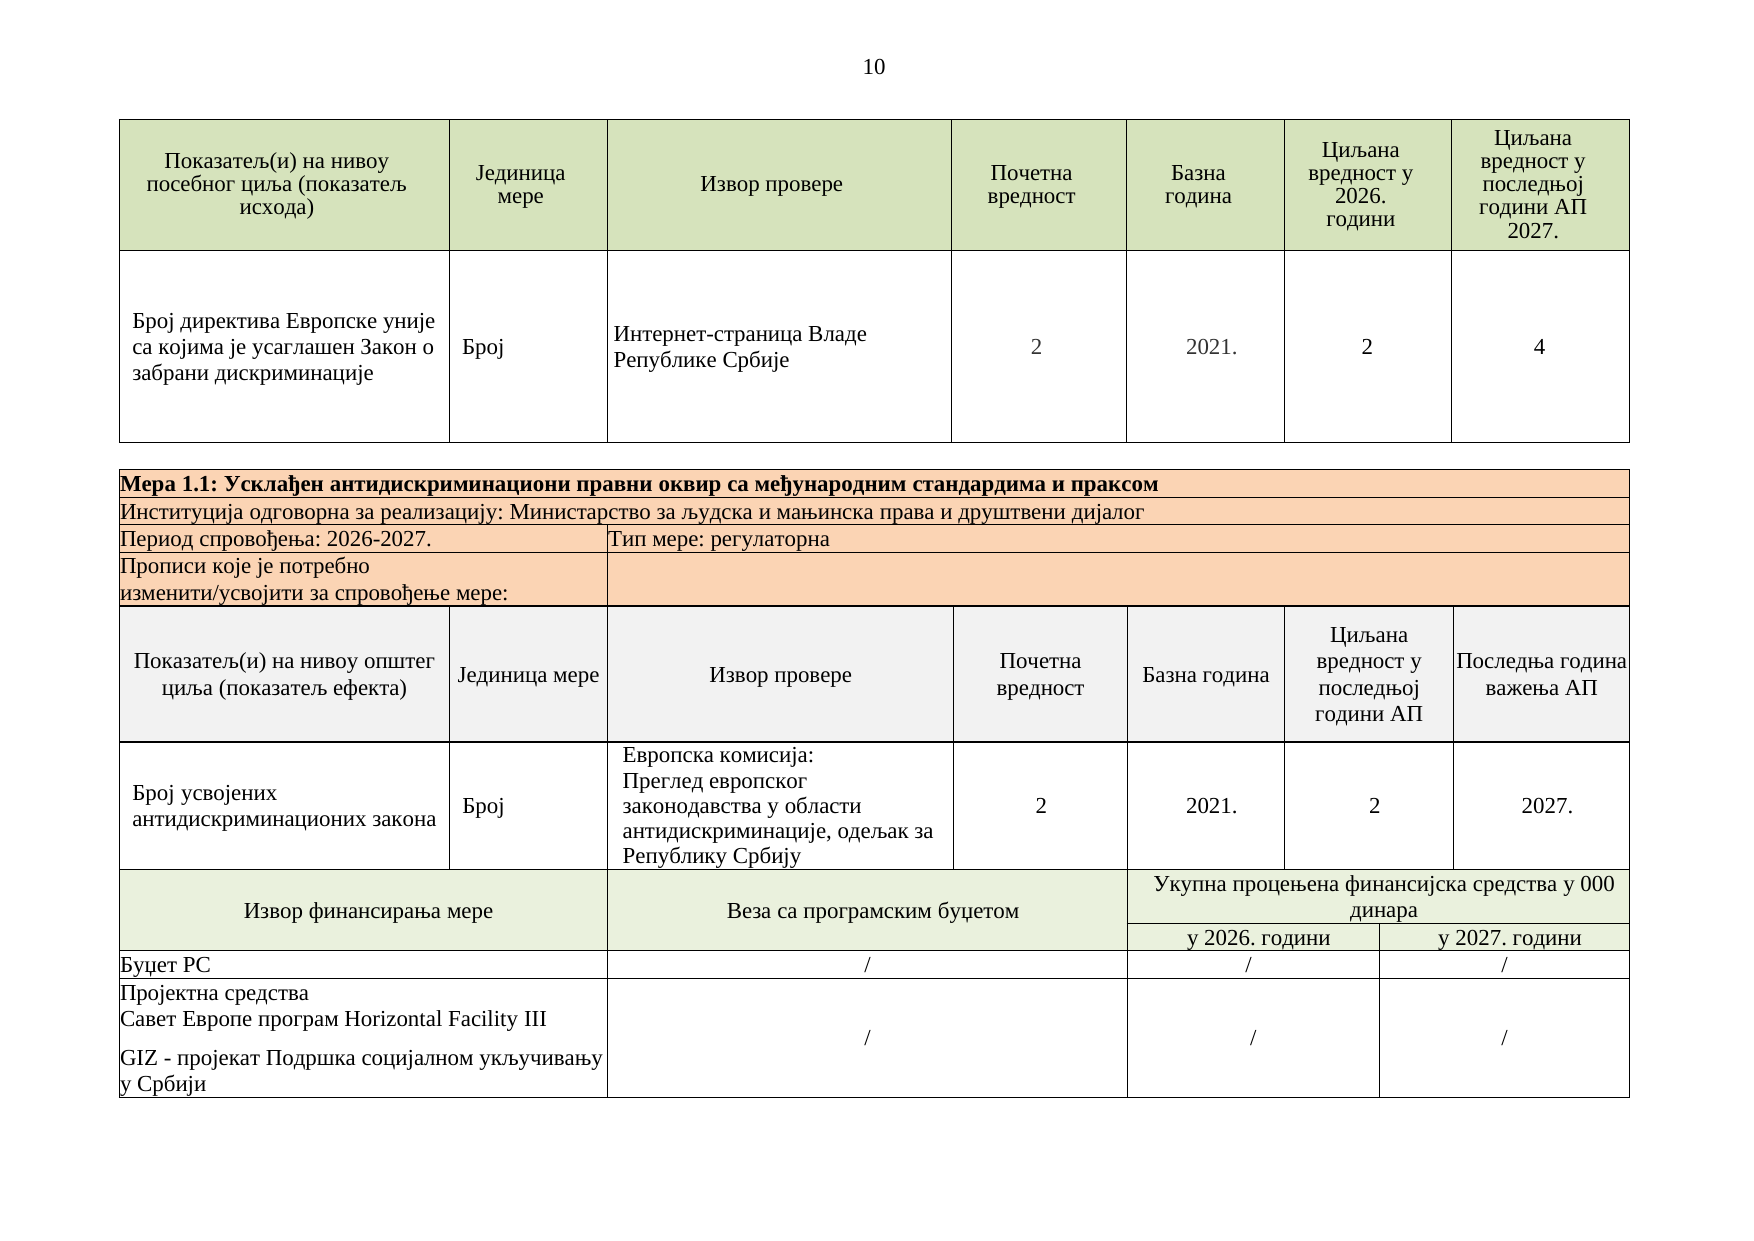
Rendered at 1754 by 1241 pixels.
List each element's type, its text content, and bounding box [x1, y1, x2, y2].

table_cell Тип мере: регулаторна [608, 525, 1629, 552]
table_cell 2021. [1128, 743, 1284, 869]
table_cell / [1380, 979, 1629, 1097]
table_cell Базна година [1127, 120, 1284, 250]
table_cell Број усвојених антидискриминационих закона [120, 743, 449, 869]
table_cell Институција одговорна за реализацију: Министарство за људска и мањинска права и друштвени дијалог [120, 498, 1629, 524]
table_cell 4 [1452, 251, 1629, 442]
table_cell Показатељ(и) на нивоу посебног циља (показатељ исхода) [120, 120, 449, 250]
table_cell Јединица мере [450, 120, 607, 250]
table_cell у 2026. години [1128, 924, 1379, 950]
table_cell Извор финансирања мере [120, 870, 607, 950]
table_header Мера 1.1: Усклађен антидискриминациони правни оквир са међународним стандардима и праксом [120, 470, 1629, 497]
table_cell Циљана вредност у последњој години АП 2027. [1452, 120, 1629, 250]
table_cell Показатељ(и) на нивоу oпштег циља (показатељ eфекта) [120, 607, 449, 741]
table_cell Интернет-страница Владе Републике Србије [608, 251, 951, 442]
table_cell / [608, 979, 1127, 1097]
table_cell / [1380, 951, 1629, 978]
table_cell Почетна вредност [952, 120, 1126, 250]
table_cell / [608, 951, 1127, 978]
table_cell 2 [1285, 251, 1451, 442]
table_cell Почетна вредност [954, 607, 1127, 741]
table_cell Веза са програмским буџетом [608, 870, 1127, 950]
table_cell [608, 553, 1629, 605]
table_cell 2 [952, 251, 1126, 442]
table_cell Jединица мере [450, 607, 607, 741]
table_cell Број директива Европске уније са којима је усаглашен Закон о забрани дискриминације [120, 251, 449, 442]
table_cell / [1128, 979, 1379, 1097]
table_cell Буџет РС [120, 951, 607, 978]
table_cell Број [450, 251, 607, 442]
table_cell Европска комисија: Преглед европског законодавства у области антидискриминације, одељак за Републику Србију [608, 743, 953, 869]
table_cell / [1128, 951, 1379, 978]
table_cell Прописи које је потребно изменити/усвојити за спровођење мере: [120, 553, 607, 605]
table_cell Извор провере [608, 120, 951, 250]
table_cell Пројектна средства Савет Европе програм Horizontal Facility III GIZ - пројекат Подршка социјалном укључивању у Србији [120, 979, 607, 1097]
table_cell 2 [1285, 743, 1453, 869]
table_cell Период спровођења: 2026-2027. [120, 525, 607, 552]
table_cell Извор провере [608, 607, 953, 741]
table_cell у 2027. години [1380, 924, 1629, 950]
table_cell 2 [954, 743, 1127, 869]
table_cell Циљана вредност у 2026. години [1285, 120, 1451, 250]
table_cell 2021. [1127, 251, 1284, 442]
table_cell 2027. [1454, 743, 1629, 869]
table_cell Број [450, 743, 607, 869]
table_cell Последња година важења АП [1454, 607, 1629, 741]
table_cell Циљaна вредност у последњој години АП [1285, 607, 1453, 741]
table_cell Укупна процењена финансијска средства у 000 динара [1128, 870, 1629, 923]
table_cell Базна година [1128, 607, 1284, 741]
